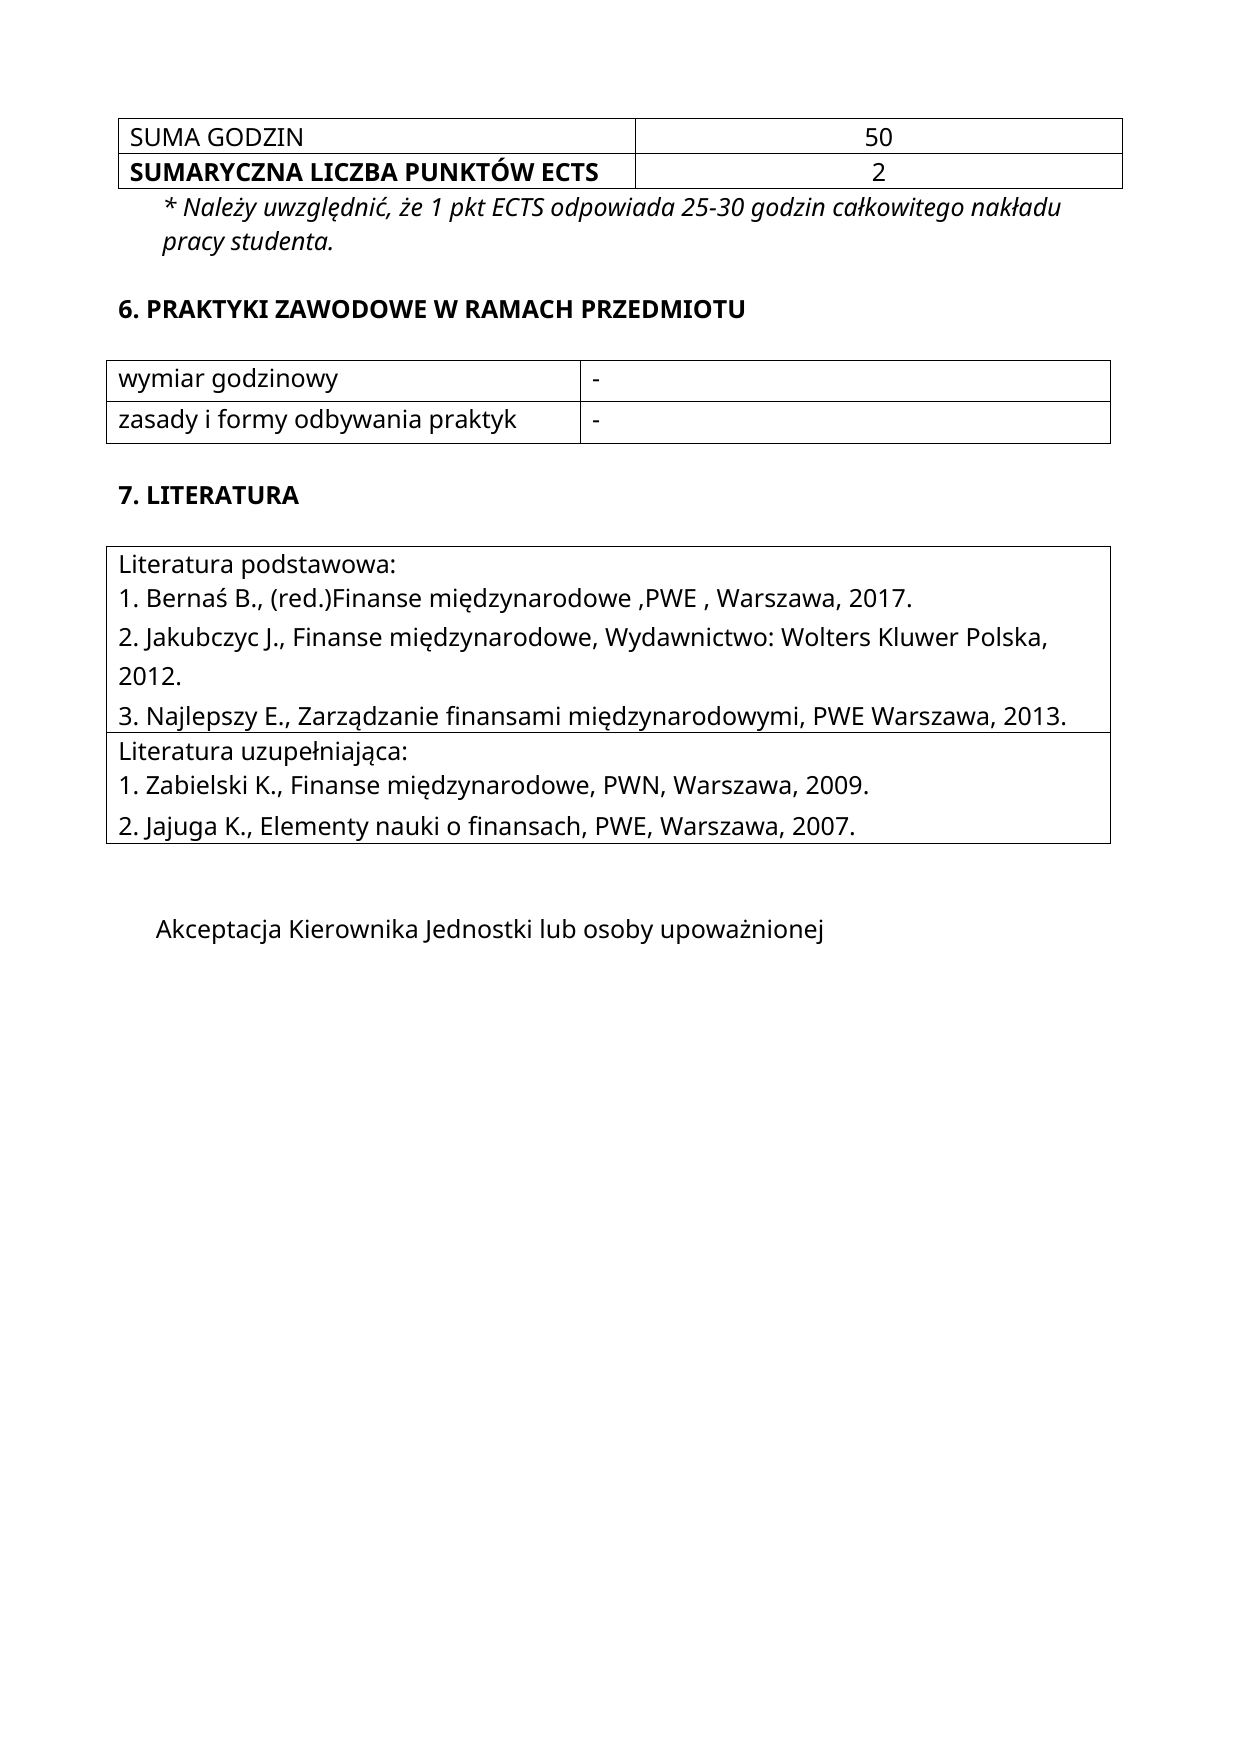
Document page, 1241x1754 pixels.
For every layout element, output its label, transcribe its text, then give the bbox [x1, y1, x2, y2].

text 6. PRAKTYKI ZAWODOWE W RAMACH PRZEDMIOTU [118, 292, 1122, 326]
text * Należy uwzględnić, że 1 pkt ECTS odpowiada 25-30 godzin całkowitego nakładu pracy studenta. [162, 189, 1122, 257]
table_cell 2 [636, 154, 1122, 188]
table_cell SUMA GODZIN [119, 119, 635, 153]
table_cell Literatura uzupełniająca: 1. Zabielski K., Finanse międzynarodowe, PWN, Warszawa, 2009. 2. Jajuga K., Elementy nauki o finansach, PWE, Warszawa, 2007. [107, 733, 1110, 843]
table_header - [581, 361, 1110, 401]
table_cell SUMARYCZNA LICZBA PUNKTÓW ECTS [119, 154, 635, 188]
table_header Literatura podstawowa: 1. Bernaś B., (red.)Finanse międzynarodowe ,PWE , Warszawa, 2017. 2. Jakubczyc J., Finanse międzynarodowe, Wydawnictwo: Wolters Kluwer Polska, 2012. 3. Najlepszy E., Zarządzanie finansami międzynarodowymi, PWE Warszawa, 2013. [107, 547, 1110, 732]
table_header wymiar godzinowy [107, 361, 580, 401]
text Akceptacja Kierownika Jednostki lub osoby upoważnionej [156, 912, 1122, 946]
table_cell 50 [636, 119, 1122, 153]
table_cell - [581, 402, 1110, 442]
text 7. LITERATURA [118, 477, 1122, 512]
table_cell zasady i formy odbywania praktyk [107, 402, 580, 442]
